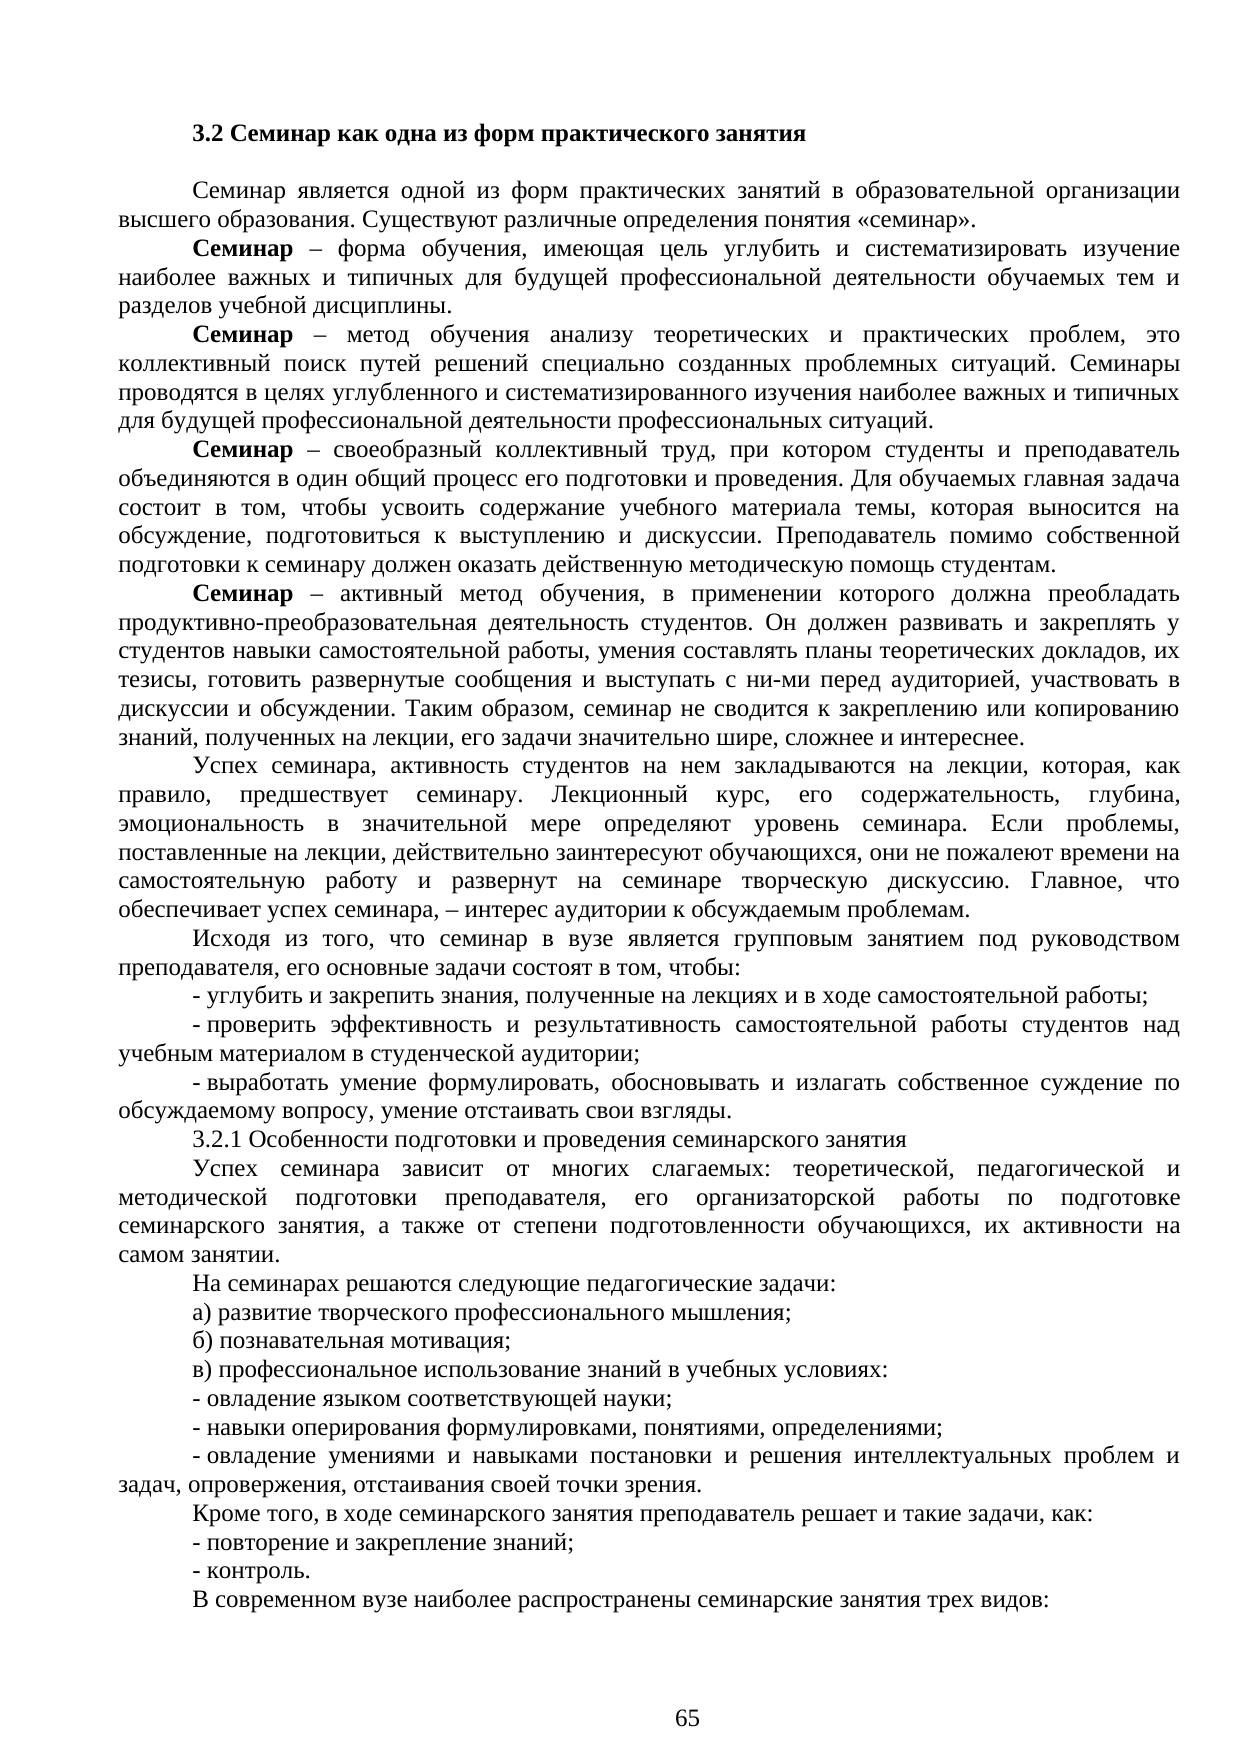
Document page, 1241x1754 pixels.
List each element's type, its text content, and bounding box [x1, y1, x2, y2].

text - овладение умениями и навыками постановки и решения интеллектуальных проблем и задач, опровержения, отстаивания своей точки зрения. [118, 1441, 1181, 1498]
text Успех семинара, активность студентов на нем закладываются на лекции, которая, как правило, предшествует семинару. Лекционный курс, его содержательность, глубина, эмоциональность в значительной мере определяют уровень семинара. Если проблемы, поставленные на лекции, действительно заинтересуют обучающихся, они не пожалеют времени на самостоятельную работу и развернут на семинаре творческую дискуссию. Главное, что обеспечивает успех семинара, – интерес аудитории к обсуждаемым проблемам. [118, 751, 1181, 923]
text - выработать умение формулировать, обосновывать и излагать собственное суждение по обсуждаемому вопросу, умение отстаивать свои взгляды. [118, 1067, 1181, 1124]
text Семинар – своеобразный коллективный труд, при котором студенты и преподаватель объединяются в один общий процесс его подготовки и проведения. Для обучаемых главная задача состоит в том, чтобы усвоить содержание учебного материала темы, которая выносится на обсуждение, подготовиться к выступлению и дискуссии. Преподаватель помимо собственной подготовки к семинару должен оказать действенную методическую помощь студентам. [118, 434, 1181, 578]
text На семинарах решаются следующие педагогические задачи: [118, 1268, 1181, 1297]
text Семинар является одной из форм практических занятий в образовательной организации высшего образования. Существуют различные определения понятия «семинар». [118, 176, 1181, 233]
text а) развитие творческого профессионального мышления; [118, 1297, 1181, 1326]
text 3.2 Семинар как одна из форм практического занятия [118, 118, 1181, 147]
text 3.2.1 Особенности подготовки и проведения семинарского занятия [118, 1124, 1181, 1153]
text - навыки оперирования формулировками, понятиями, определениями; [118, 1412, 1181, 1441]
text б) познавательная мотивация; [118, 1326, 1181, 1354]
text - углубить и закрепить знания, полученные на лекциях и в ходе самостоятельной работы; [118, 981, 1181, 1009]
text - овладение языком соответствующей науки; [118, 1383, 1181, 1412]
text Исходя из того, что семинар в вузе является групповым занятием под руководством преподавателя, его основные задачи состоят в том, чтобы: [118, 923, 1181, 981]
text в) профессиональное использование знаний в учебных условиях: [118, 1354, 1181, 1383]
text Семинар – активный метод обучения, в применении которого должна преобладать продуктивно-преобразовательная деятельность студентов. Он должен развивать и закреплять у студентов навыки самостоятельной работы, умения составлять планы теоретических докладов, их тезисы, готовить развернутые сообщения и выступать с ни-ми перед аудиторией, участвовать в дискуссии и обсуждении. Таким образом, семинар не сводится к закреплению или копированию знаний, полученных на лекции, его задачи значительно шире, сложнее и интереснее. [118, 578, 1181, 751]
text Семинар – метод обучения анализу теоретических и практических проблем, это коллективный поиск путей решений специально созданных проблемных ситуаций. Семинары проводятся в целях углубленного и систематизированного изучения наиболее важных и типичных для будущей профессиональной деятельности профессиональных ситуаций. [118, 319, 1181, 434]
text - контроль. [118, 1556, 1181, 1584]
text Успех семинара зависит от многих слагаемых: теоретической, педагогической и методической подготовки преподавателя, его организаторской работы по подготовке семинарского занятия, а также от степени подготовленности обучающихся, их активности на самом занятии. [118, 1153, 1181, 1268]
text Семинар – форма обучения, имеющая цель углубить и систематизировать изучение наиболее важных и типичных для будущей профессиональной деятельности обучаемых тем и разделов учебной дисциплины. [118, 233, 1181, 319]
text В современном вузе наиболее распространены семинарские занятия трех видов: [118, 1584, 1181, 1613]
text - повторение и закрепление знаний; [118, 1527, 1181, 1556]
text Кроме того, в ходе семинарского занятия преподаватель решает и такие задачи, как: [118, 1498, 1181, 1527]
text - проверить эффективность и результативность самостоятельной работы студентов над учебным материалом в студенческой аудитории; [118, 1009, 1181, 1067]
